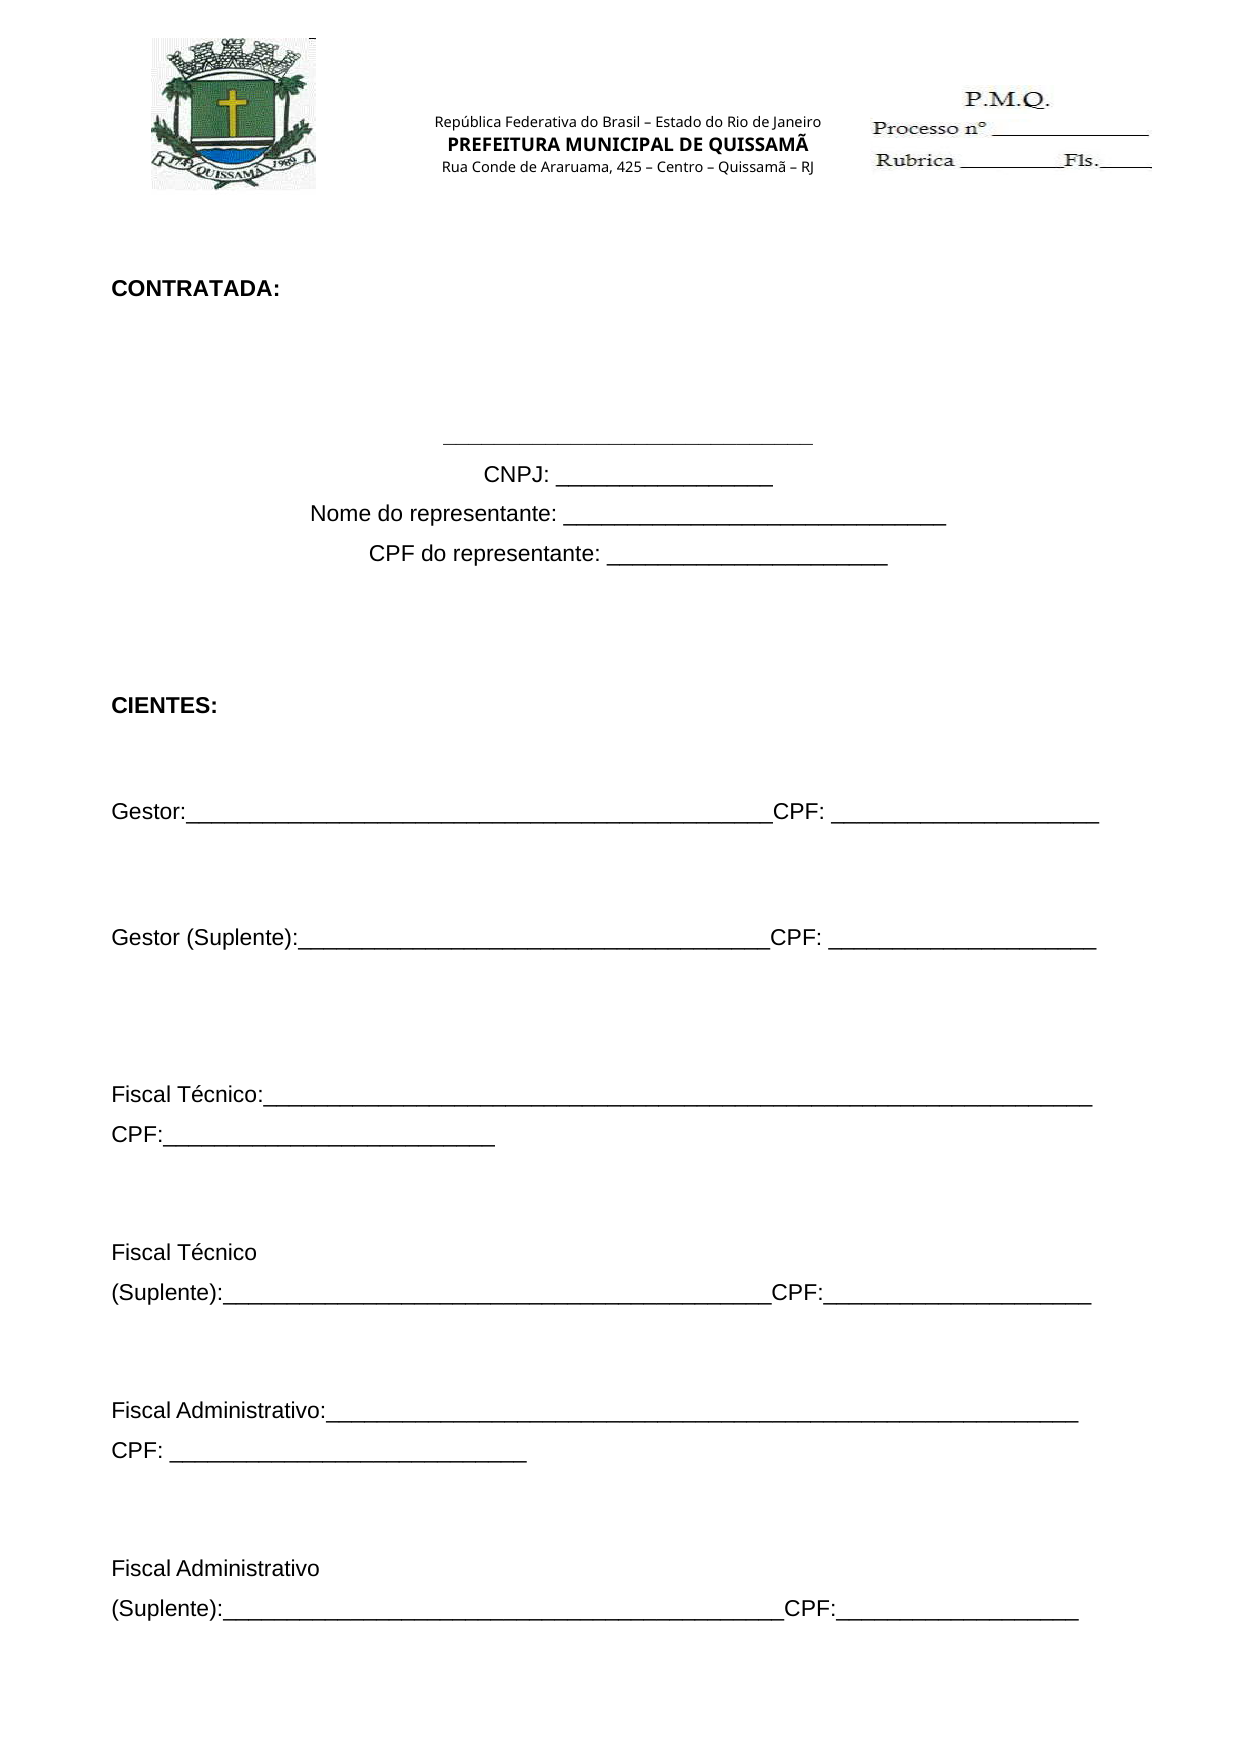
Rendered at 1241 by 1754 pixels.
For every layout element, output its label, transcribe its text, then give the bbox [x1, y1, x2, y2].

text Gestor:______________________________________________CPF: _____________________ [111, 798, 1145, 824]
text CIENTES: [111, 692, 1145, 719]
text CPF do representante: ______________________ [111, 540, 1145, 566]
text Gestor (Suplente):_____________________________________CPF: _____________________ [111, 923, 1145, 950]
text Fiscal Técnico (Suplente):___________________________________________CPF:_____________________ [111, 1239, 1145, 1305]
text CPF: ____________________________ [111, 1437, 1145, 1463]
picture [151, 35, 316, 195]
picture [870, 85, 1152, 175]
subtitle CNPJ: _________________ [111, 461, 1145, 487]
text Fiscal Administrativo:___________________________________________________________ [111, 1397, 1145, 1424]
text Nome do representante: ______________________________ [111, 500, 1145, 527]
subtitle CONTRATADA: [111, 275, 1145, 301]
text Fiscal Técnico:_________________________________________________________________ [111, 1081, 1145, 1108]
text Fiscal Administrativo (Suplente):____________________________________________CPF:___________________ [111, 1555, 1145, 1621]
text CPF:__________________________ [111, 1121, 1145, 1147]
subtitle _____________________________ [111, 421, 1145, 448]
